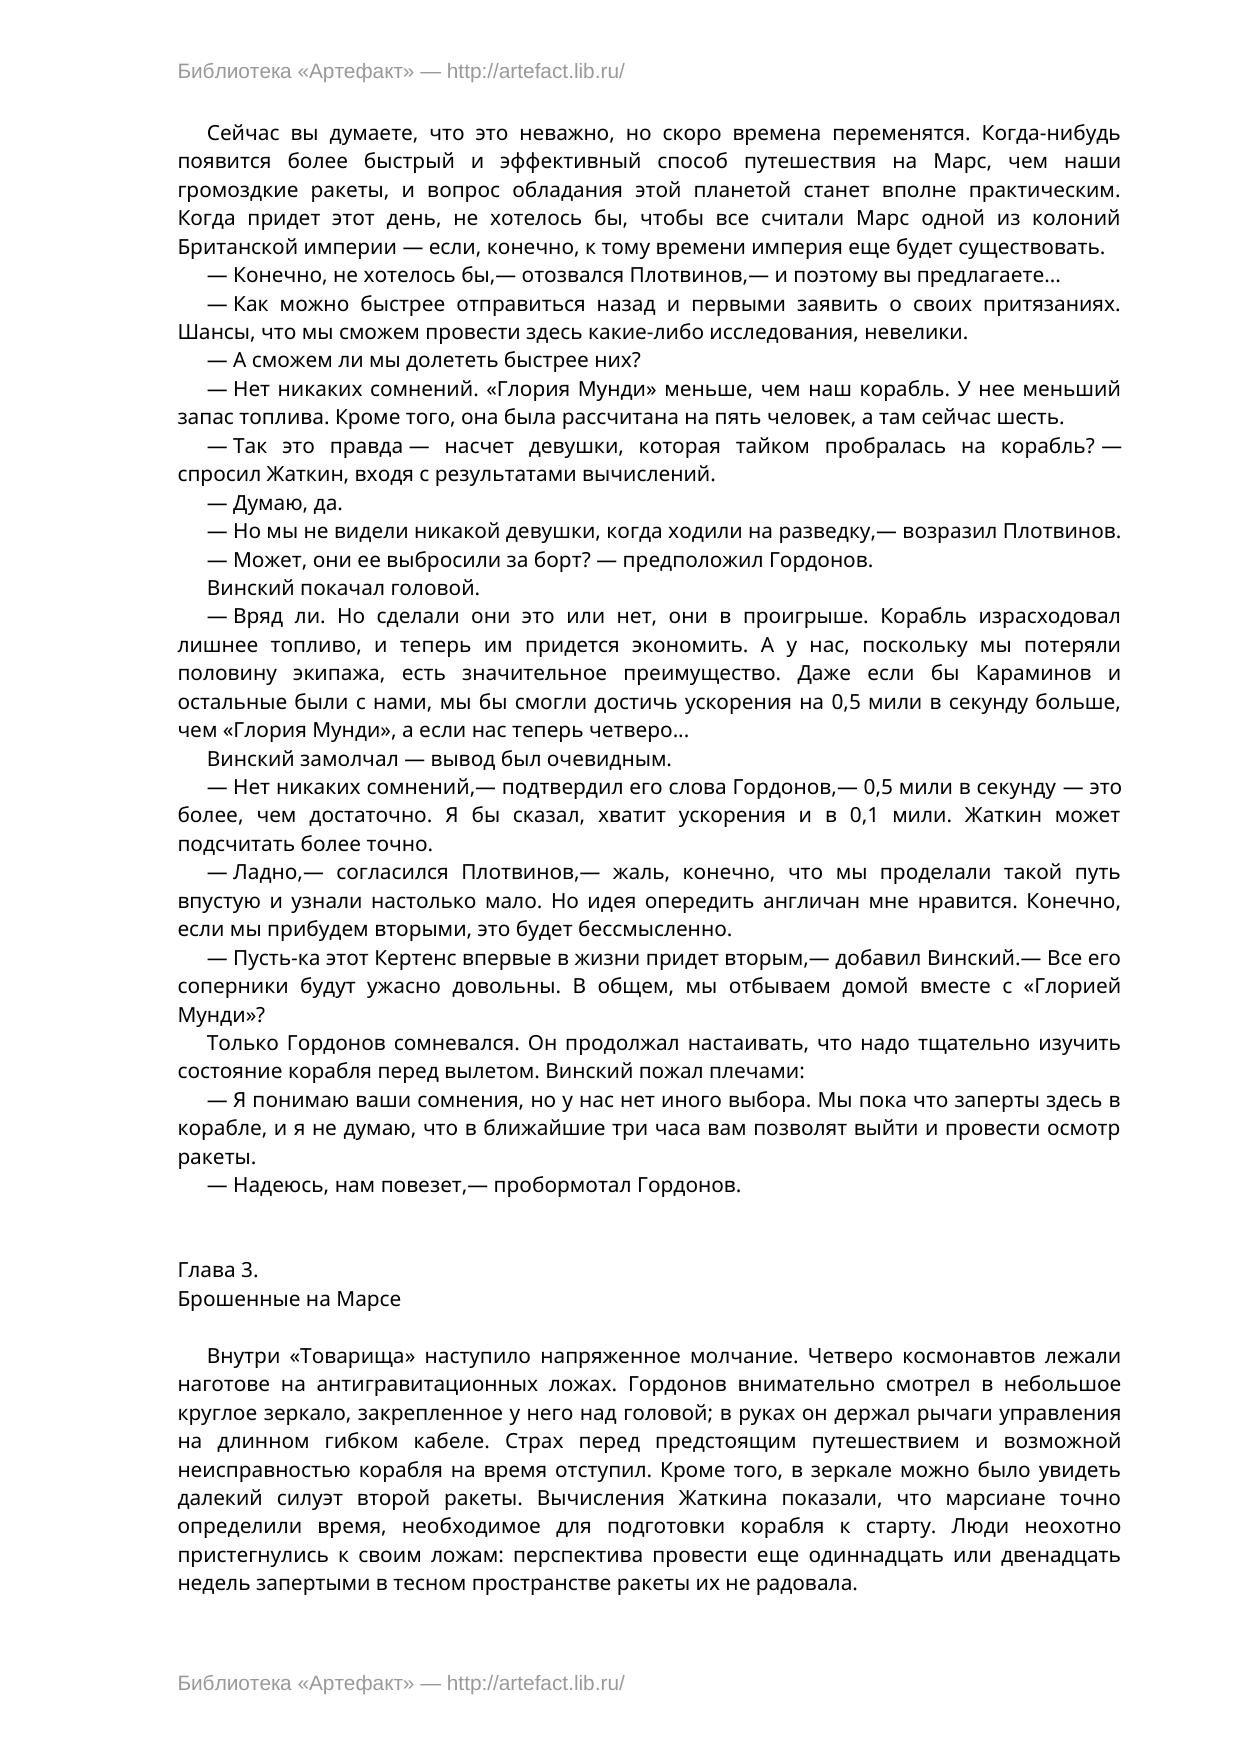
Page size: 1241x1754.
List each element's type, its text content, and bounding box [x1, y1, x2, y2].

text — Пусть-ка этот Кертенс впервые в жизни придет вторым,— добавил Винский.— Все его соперники будут ужасно довольны. В общем, мы отбываем домой вместе с «Глорией Мунди»? [177, 943, 1122, 1028]
subtitle Глава 3. [177, 1256, 1122, 1284]
text — Конечно, не хотелось бы,— отозвался Плотвинов,— и поэтому вы предлагаете... [177, 260, 1122, 289]
text — Но мы не видели никакой девушки, когда ходили на разведку,— возразил Плотвинов. [177, 516, 1122, 545]
text — Думаю, да. [177, 488, 1122, 516]
text Внутри «Товарища» наступило напряженное молчание. Четверо космонавтов лежали наготове на антигравитационных ложах. Гордонов внимательно смотрел в небольшое круглое зеркало, закрепленное у него над головой; в руках он держал рычаги управления на длинном гибком кабеле. Страх перед предстоящим путешествием и возможной неисправностью корабля на время отступил. Кроме того, в зеркале можно было увидеть далекий силуэт второй ракеты. Вычисления Жаткина показали, что марсиане точно определили время, необходимое для подготовки корабля к старту. Люди неохотно пристегнулись к своим ложам: перспектива провести еще одиннадцать или двенадцать недель запертыми в тесном пространстве ракеты их не радовала. [177, 1341, 1122, 1597]
text — Так это правда — насчет девушки, которая тайком пробралась на корабль? — спросил Жаткин, входя с результатами вычислений. [177, 431, 1122, 488]
text Сейчас вы думаете, что это неважно, но скоро времена переменятся. Когда-нибудь появится более быстрый и эффективный способ путешествия на Марс, чем наши громоздкие ракеты, и вопрос обладания этой планетой станет вполне практическим. Когда придет этот день, не хотелось бы, чтобы все считали Марс одной из колоний Британской империи — если, конечно, к тому времени империя еще будет существовать. [177, 118, 1122, 260]
text — Может, они ее выбросили за борт? — предположил Гордонов. [177, 545, 1122, 573]
text — Нет никаких сомнений. «Глория Мунди» меньше, чем наш корабль. У нее меньший запас топлива. Кроме того, она была рассчитана на пять человек, а там сейчас шесть. [177, 374, 1122, 431]
subtitle Брошенные на Марсе [177, 1284, 1122, 1312]
text Только Гордонов сомневался. Он продолжал настаивать, что надо тщательно изучить состояние корабля перед вылетом. Винский пожал плечами: [177, 1028, 1122, 1085]
text — Как можно быстрее отправиться назад и первыми заявить о своих притязаниях. Шансы, что мы сможем провести здесь какие-либо исследования, невелики. [177, 289, 1122, 346]
text Винский замолчал — вывод был очевидным. [177, 744, 1122, 772]
text — Надеюсь, нам повезет,— пробормотал Гордонов. [177, 1170, 1122, 1199]
text — А сможем ли мы долететь быстрее них? [177, 346, 1122, 374]
text — Вряд ли. Но сделали они это или нет, они в проигрыше. Корабль израсходовал лишнее топливо, и теперь им придется экономить. А у нас, поскольку мы потеряли половину экипажа, есть значительное преимущество. Даже если бы Караминов и остальные были с нами, мы бы смогли достичь ускорения на 0,5 мили в секунду больше, чем «Глория Мунди», а если нас теперь четверо... [177, 602, 1122, 744]
text — Я понимаю ваши сомнения, но у нас нет иного выбора. Мы пока что заперты здесь в корабле, и я не думаю, что в ближайшие три часа вам позволят выйти и провести осмотр ракеты. [177, 1085, 1122, 1170]
text Винский покачал головой. [177, 573, 1122, 602]
text — Ладно,— согласился Плотвинов,— жаль, конечно, что мы проделали такой путь впустую и узнали настолько мало. Но идея опередить англичан мне нравится. Конечно, если мы прибудем вторыми, это будет бессмысленно. [177, 857, 1122, 943]
text — Нет никаких сомнений,— подтвердил его слова Гордонов,— 0,5 мили в секунду — это более, чем достаточно. Я бы сказал, хватит ускорения и в 0,1 мили. Жаткин может подсчитать более точно. [177, 772, 1122, 857]
